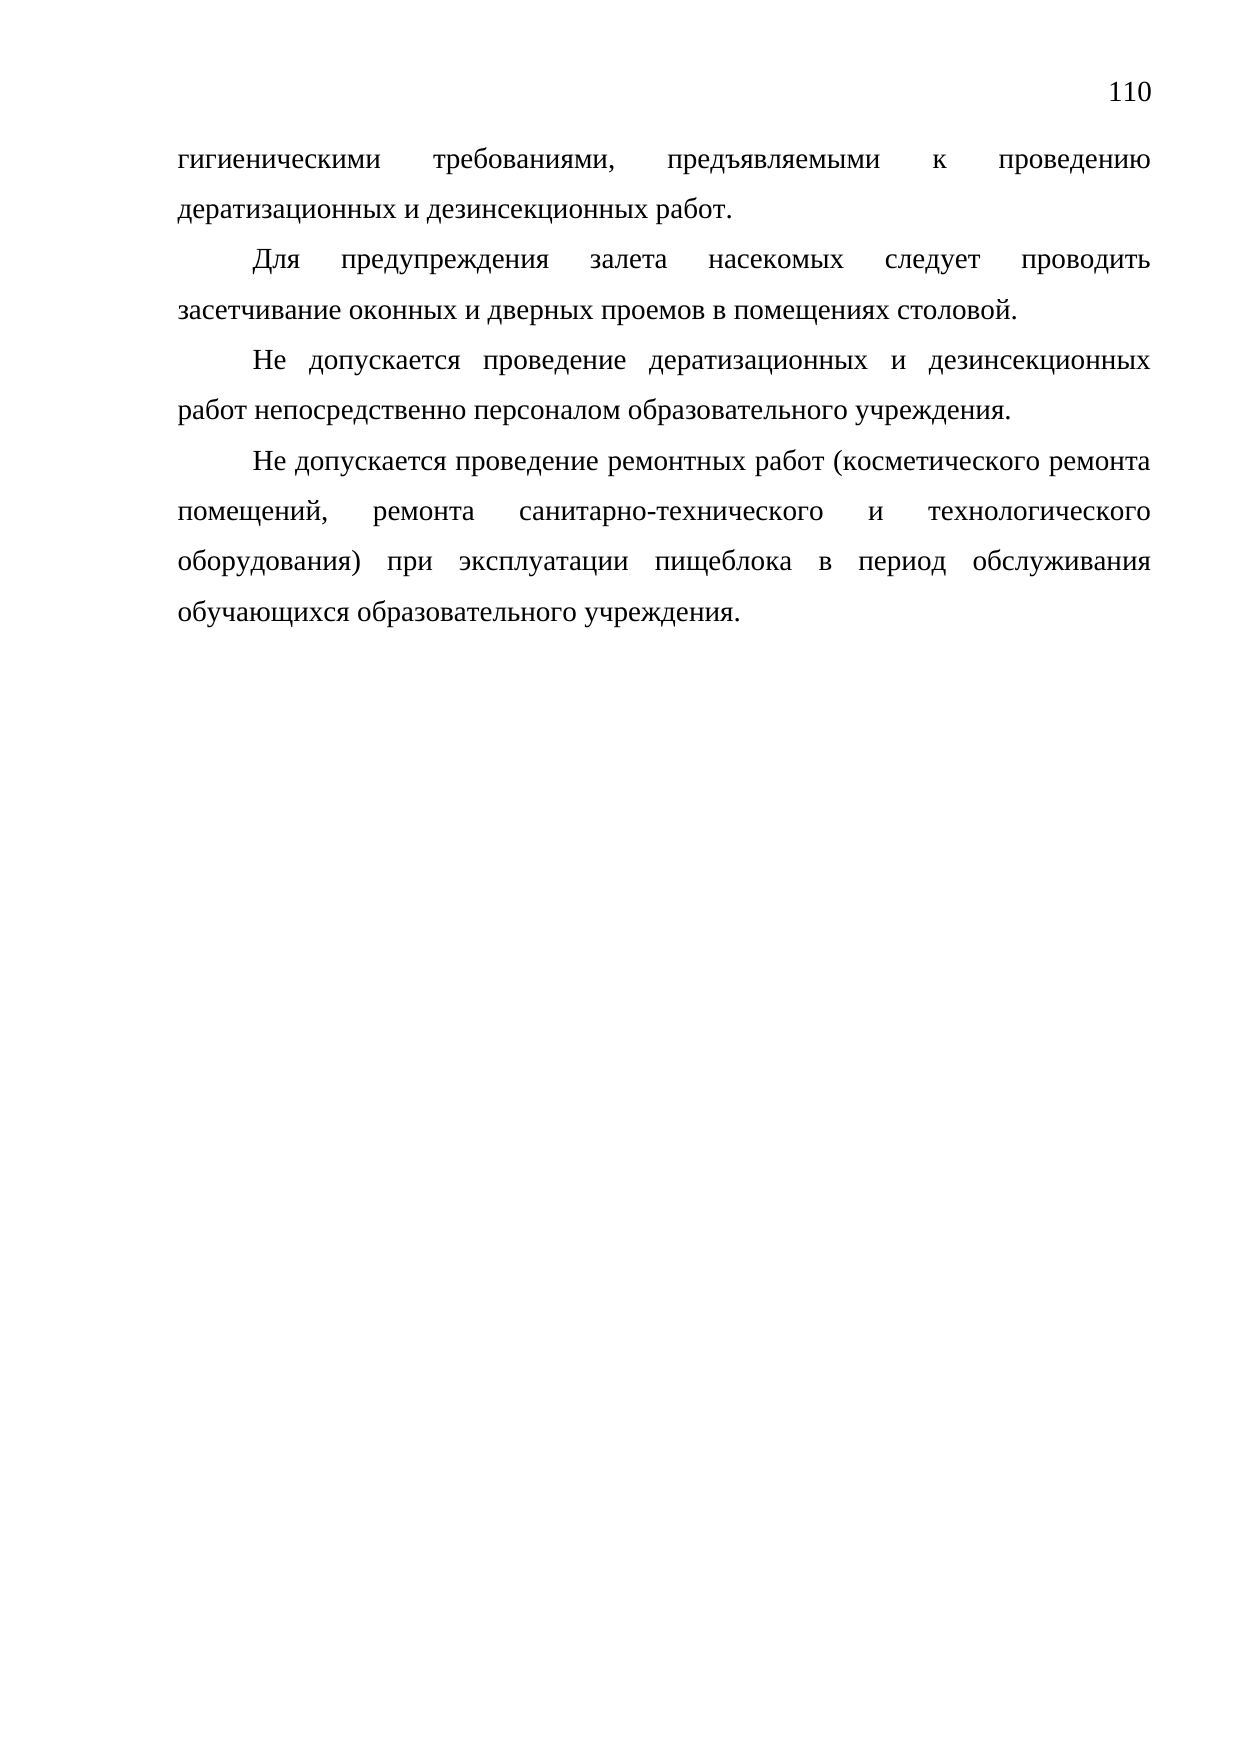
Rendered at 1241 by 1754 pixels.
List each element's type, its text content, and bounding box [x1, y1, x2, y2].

text Не допускается проведение ремонтных работ (косметического ремонта помещений, ремонта санитарно-технического и технологического оборудования) при эксплуатации пищеблока в период обслуживания обучающихся образовательного учреждения. [177, 443, 1152, 627]
text Для предупреждения залета насекомых следует проводить засетчивание оконных и дверных проемов в помещениях столовой. [177, 241, 1152, 325]
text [177, 141, 1152, 225]
text Не допускается проведение дератизационных и дезинсекционныx работ непосредственно персоналом образовательного учреждения. [177, 342, 1152, 426]
